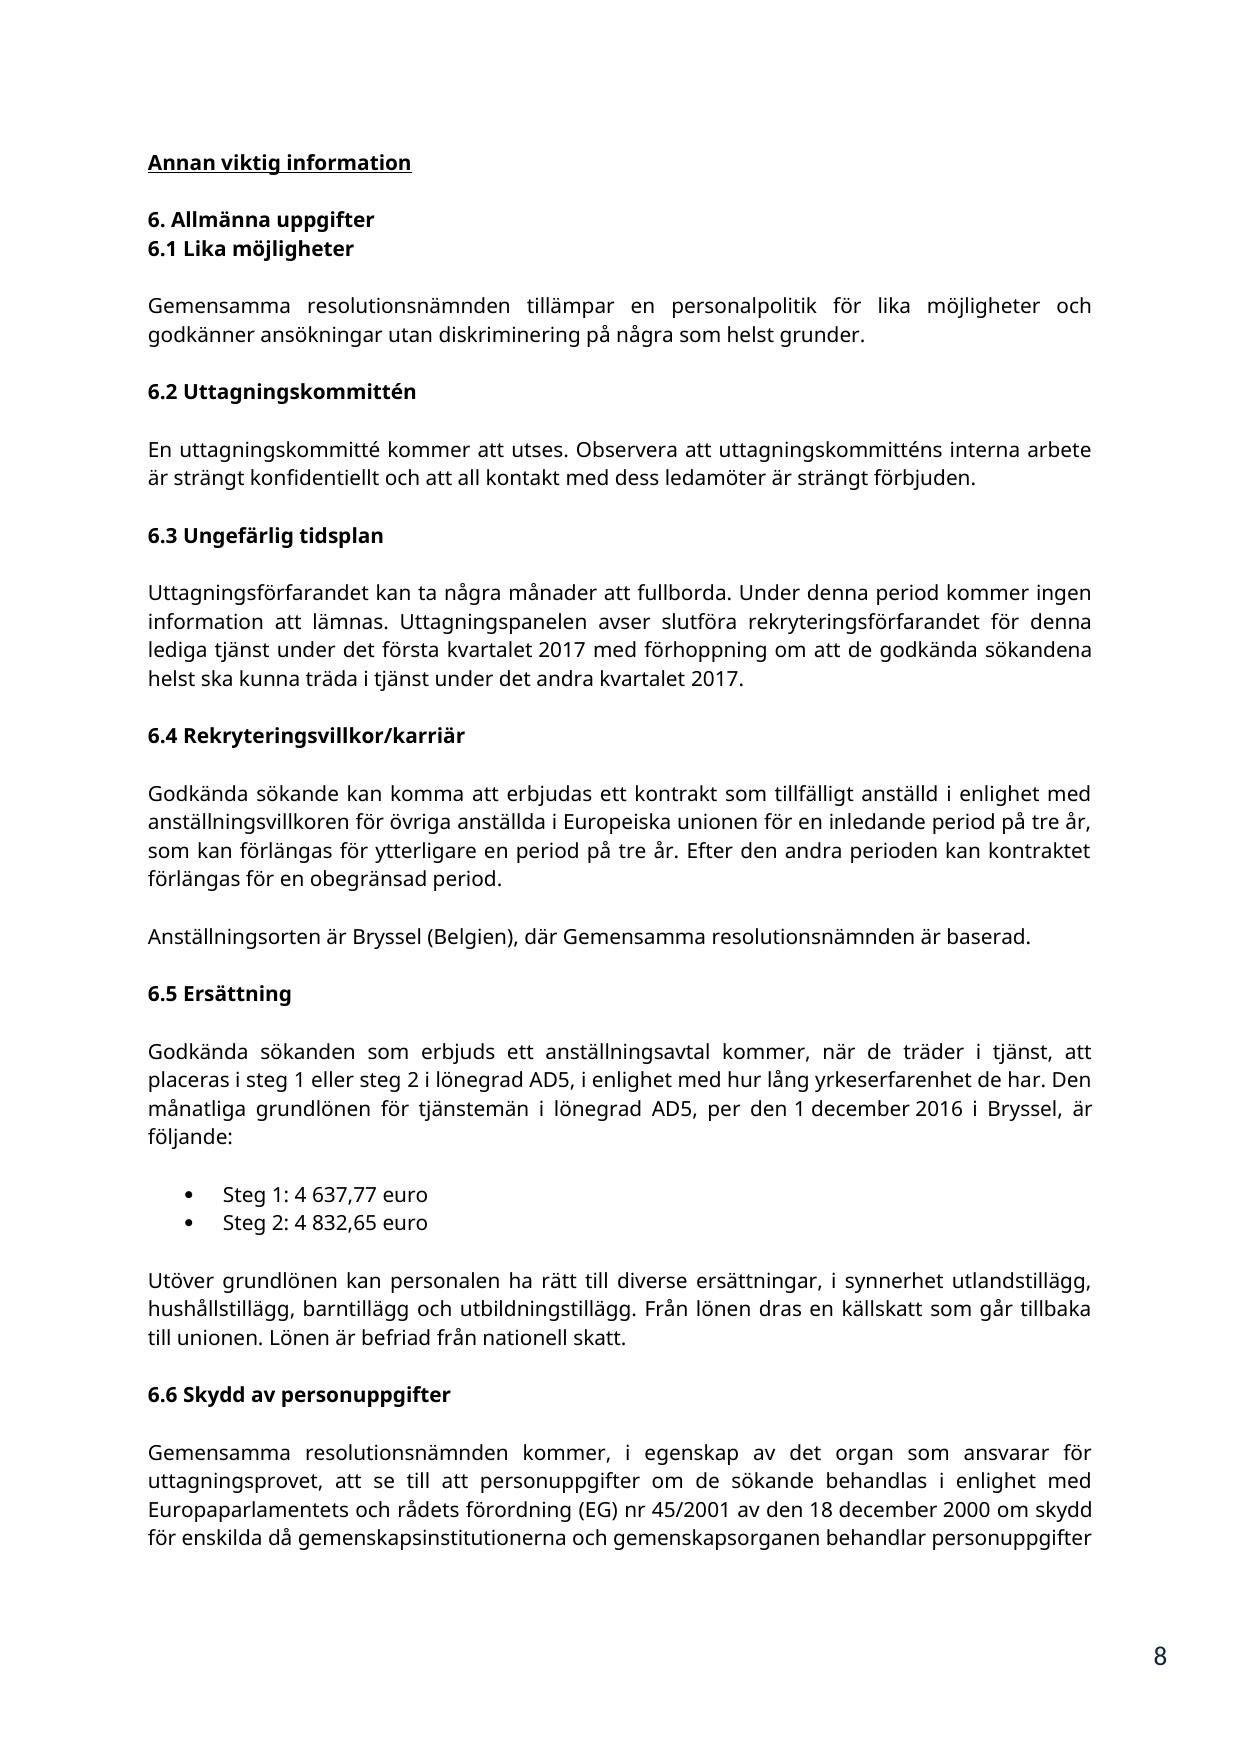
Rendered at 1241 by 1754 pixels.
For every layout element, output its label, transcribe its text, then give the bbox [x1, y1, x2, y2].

text Gemensamma resolutionsnämnden tillämpar en personalpolitik för lika möjligheter och godkänner ansökningar utan diskriminering på några som helst grunder. [148, 291, 1093, 348]
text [148, 1438, 1093, 1552]
list Steg 1: 4 637,77 euro [185, 1180, 1093, 1208]
subtitle Rekryteringsvillkor/karriär [148, 721, 1093, 750]
subtitle Lika möjligheter [148, 234, 1093, 262]
subtitle Skydd av personuppgifter [148, 1381, 1093, 1409]
text Godkända sökande kan komma att erbjudas ett kontrakt som tillfälligt anställd i enlighet med anställningsvillkoren för övriga anställda i Europeiska unionen för en inledande period på tre år, som kan förlängas för ytterligare en period på tre år. Efter den andra perioden kan kontraktet förlängas för en obegränsad period. [148, 779, 1093, 893]
text Uttagningsförfarandet kan ta några månader att fullborda. Under denna period kommer ingen information att lämnas. Uttagningspanelen avser slutföra rekryteringsförfarandet för denna lediga tjänst under det första kvartalet 2017 med förhoppning om att de godkända sökandena helst ska kunna träda i tjänst under det andra kvartalet 2017. [148, 578, 1093, 692]
text Godkända sökanden som erbjuds ett anställningsavtal kommer, när de träder i tjänst, att placeras i steg 1 eller steg 2 i lönegrad AD5, i enlighet med hur lång yrkeserfarenhet de har. Den månatliga grundlönen för tjänstemän i lönegrad AD5, per den 1 december 2016 i Bryssel, är följande: [148, 1037, 1093, 1151]
text Utöver grundlönen kan personalen ha rätt till diverse ersättningar, i synnerhet utlandstillägg, hushållstillägg, barntillägg och utbildningstillägg. Från lönen dras en källskatt som går tillbaka till unionen. Lönen är befriad från nationell skatt. [148, 1266, 1093, 1351]
text Annan viktig information [148, 148, 1093, 176]
text En uttagningskommitté kommer att utses. Observera att uttagningskommitténs interna arbete är strängt konfidentiellt och att all kontakt med dess ledamöter är strängt förbjuden. [148, 435, 1093, 492]
subtitle Allmänna uppgifter [148, 205, 1093, 234]
subtitle Ungefärlig tidsplan [148, 521, 1093, 549]
subtitle Uttagningskommittén [148, 377, 1093, 406]
text Anställningsorten är Bryssel (Belgien), där Gemensamma resolutionsnämnden är baserad. [148, 922, 1093, 950]
subtitle Ersättning [148, 979, 1093, 1008]
list Steg 2: 4 832,65 euro [185, 1208, 1093, 1237]
